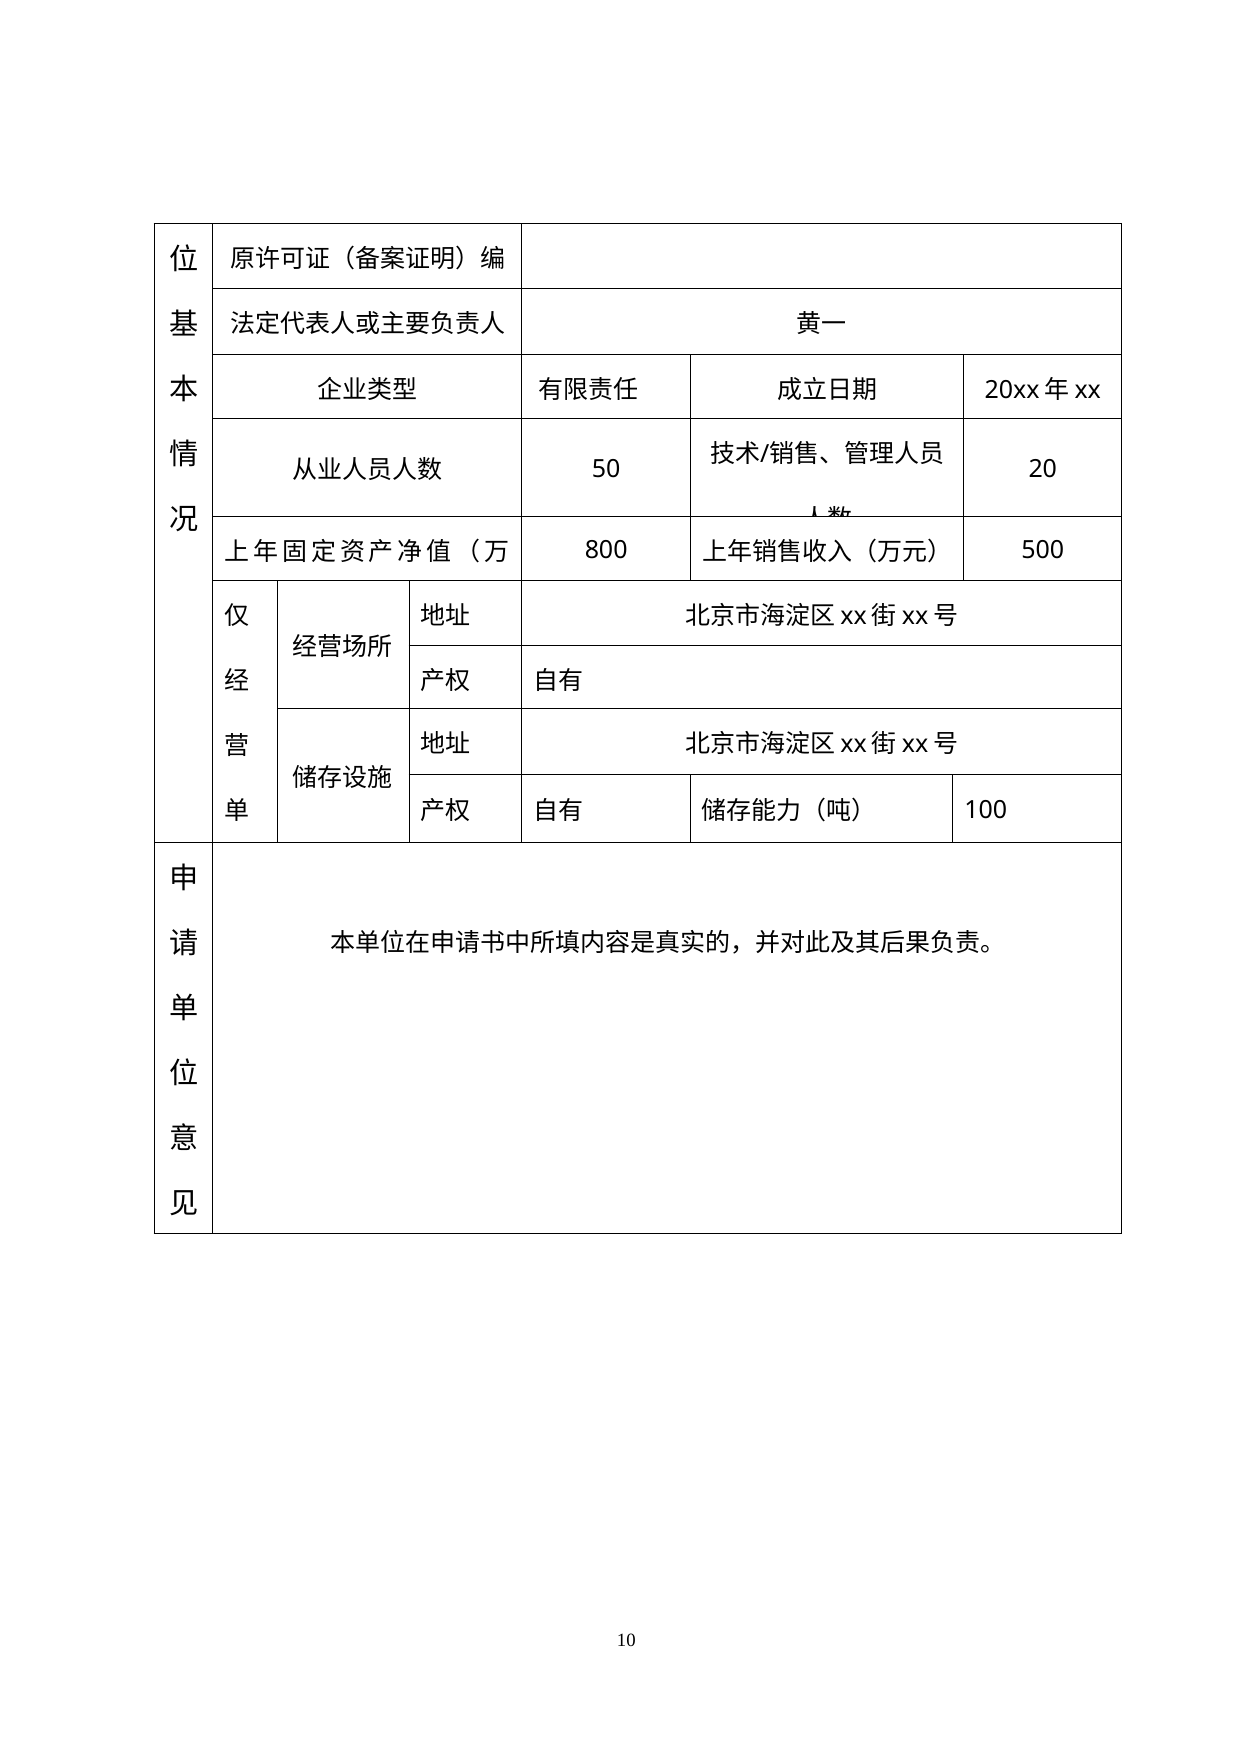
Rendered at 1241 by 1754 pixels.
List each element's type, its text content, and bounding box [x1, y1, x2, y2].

table_cell 企业类型 [213, 355, 521, 418]
table_cell 500 [964, 517, 1121, 580]
table_cell 北京市海淀区xx街xx号 [522, 709, 1121, 774]
table_cell 仅经营单位填写 [213, 581, 277, 842]
table_cell 经营场所 [278, 581, 409, 708]
table_cell 申请单位意见 [155, 843, 212, 1233]
table_cell 成立日期 [691, 355, 963, 418]
table_cell 北京市海淀区xx街xx号 [522, 581, 1121, 645]
table_cell 储存能力（吨） [691, 775, 952, 842]
table_cell [522, 224, 1121, 288]
table_cell 上年固定资产净值（万元） [213, 517, 521, 580]
table_cell 本单位在申请书中所填内容是真实的，并对此及其后果负责。 主要负责人（签字）： 黄一 （公章） 20xx年xx月xx日 [213, 843, 1121, 1233]
table_cell 800 [522, 517, 690, 580]
table_cell 100 [953, 775, 1121, 842]
table_cell 法定代表人或主要负责人 [213, 289, 521, 354]
table_cell 50 [522, 419, 690, 516]
table_cell 地址 [410, 581, 521, 645]
table_cell 原许可证（备案证明）编号 [213, 224, 521, 288]
table_cell 产权 [410, 775, 521, 842]
table_cell 自有 [522, 775, 690, 842]
table_cell 20xx年xx月xx日 [964, 355, 1121, 418]
table_cell 20 [964, 419, 1121, 516]
table_cell 上年销售收入（万元） [691, 517, 963, 580]
table_cell 产权 [410, 646, 521, 708]
table_cell 有限责任 [522, 355, 690, 418]
table_cell 黄一 [522, 289, 1121, 354]
table_cell 自有 [522, 646, 1121, 708]
table_cell 地址 [410, 709, 521, 774]
table_cell 技术/销售、管理人员人数 [691, 419, 963, 516]
table_cell 储存设施 [278, 709, 409, 842]
table_cell 从业人员人数 [213, 419, 521, 516]
